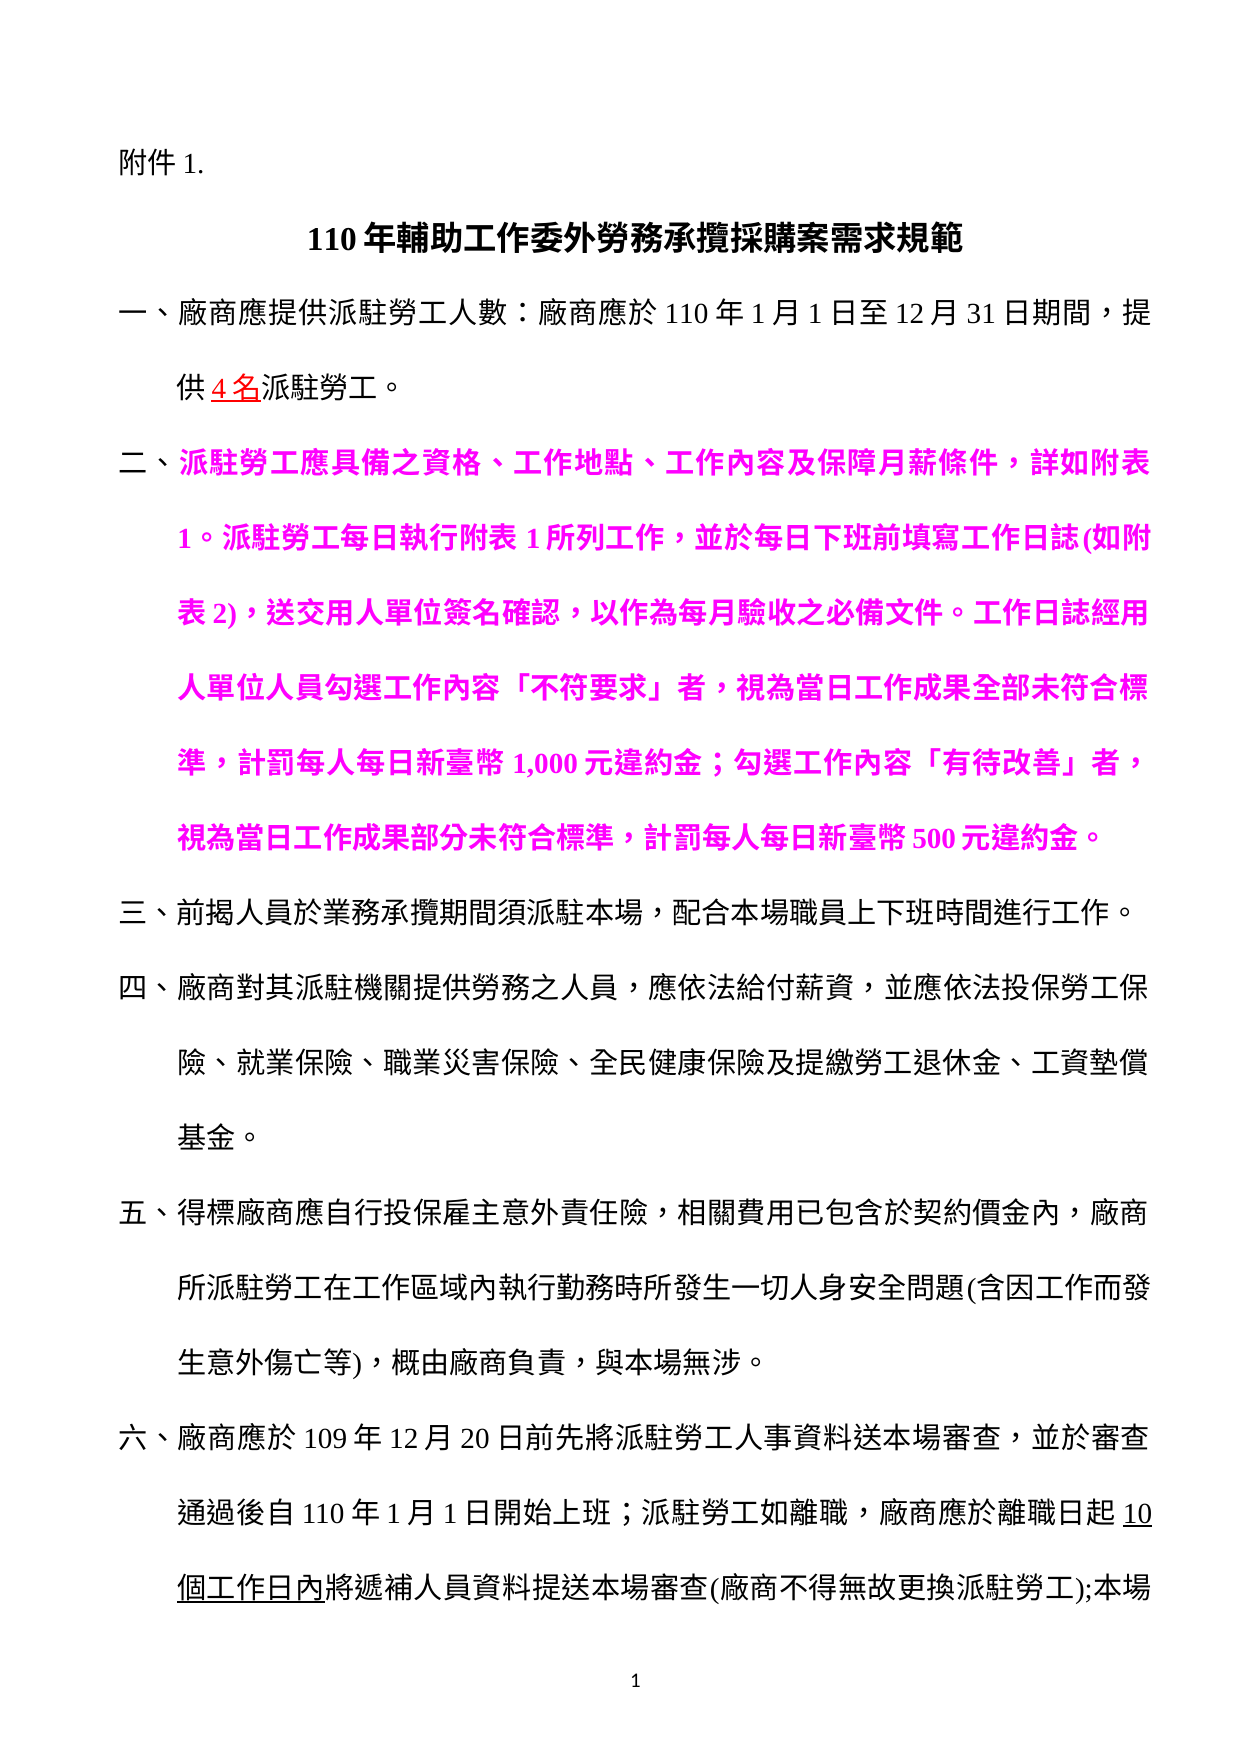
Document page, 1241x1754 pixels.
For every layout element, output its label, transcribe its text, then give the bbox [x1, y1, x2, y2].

text 一、廠商應提供派駐勞工人數：廠商應於110年1月1日至12月31日期間，提供4名派駐勞工。 [118, 273, 1152, 423]
text 三、前揭人員於業務承攬期間須派駐本場，配合本場職員上下班時間進行工作。 [118, 873, 1152, 948]
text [118, 1398, 1152, 1623]
text 五、得標廠商應自行投保雇主意外責任險，相關費用已包含於契約價金內，廠商所派駐勞工在工作區域內執行勤務時所發生一切人身安全問題(含因工作而發生意外傷亡等)，概由廠商負責，與本場無涉。 [118, 1173, 1152, 1398]
text 四、廠商對其派駐機關提供勞務之人員，應依法給付薪資，並應依法投保勞工保險、就業保險、職業災害保險、全民健康保險及提繳勞工退休金、工資墊償基金。 [118, 948, 1152, 1173]
text 二、派駐勞工應具備之資格、工作地點、工作內容及保障月薪條件，詳如附表1。派駐勞工每日執行附表1所列工作，並於每日下班前填寫工作日誌(如附表2)，送交用人單位簽名確認，以作為每月驗收之必備文件。工作日誌經用人單位人員勾選工作內容「不符要求」者，視為當日工作成果全部未符合標準，計罰每人每日新臺幣1,000元違約金；勾選工作內容「有待改善」者，視為當日工作成果部分未符合標準，計罰每人每日新臺幣500元違約金。 [118, 423, 1152, 873]
text 附件1. [118, 123, 1152, 198]
text 110年輔助工作委外勞務承攬採購案需求規範 [118, 198, 1152, 273]
